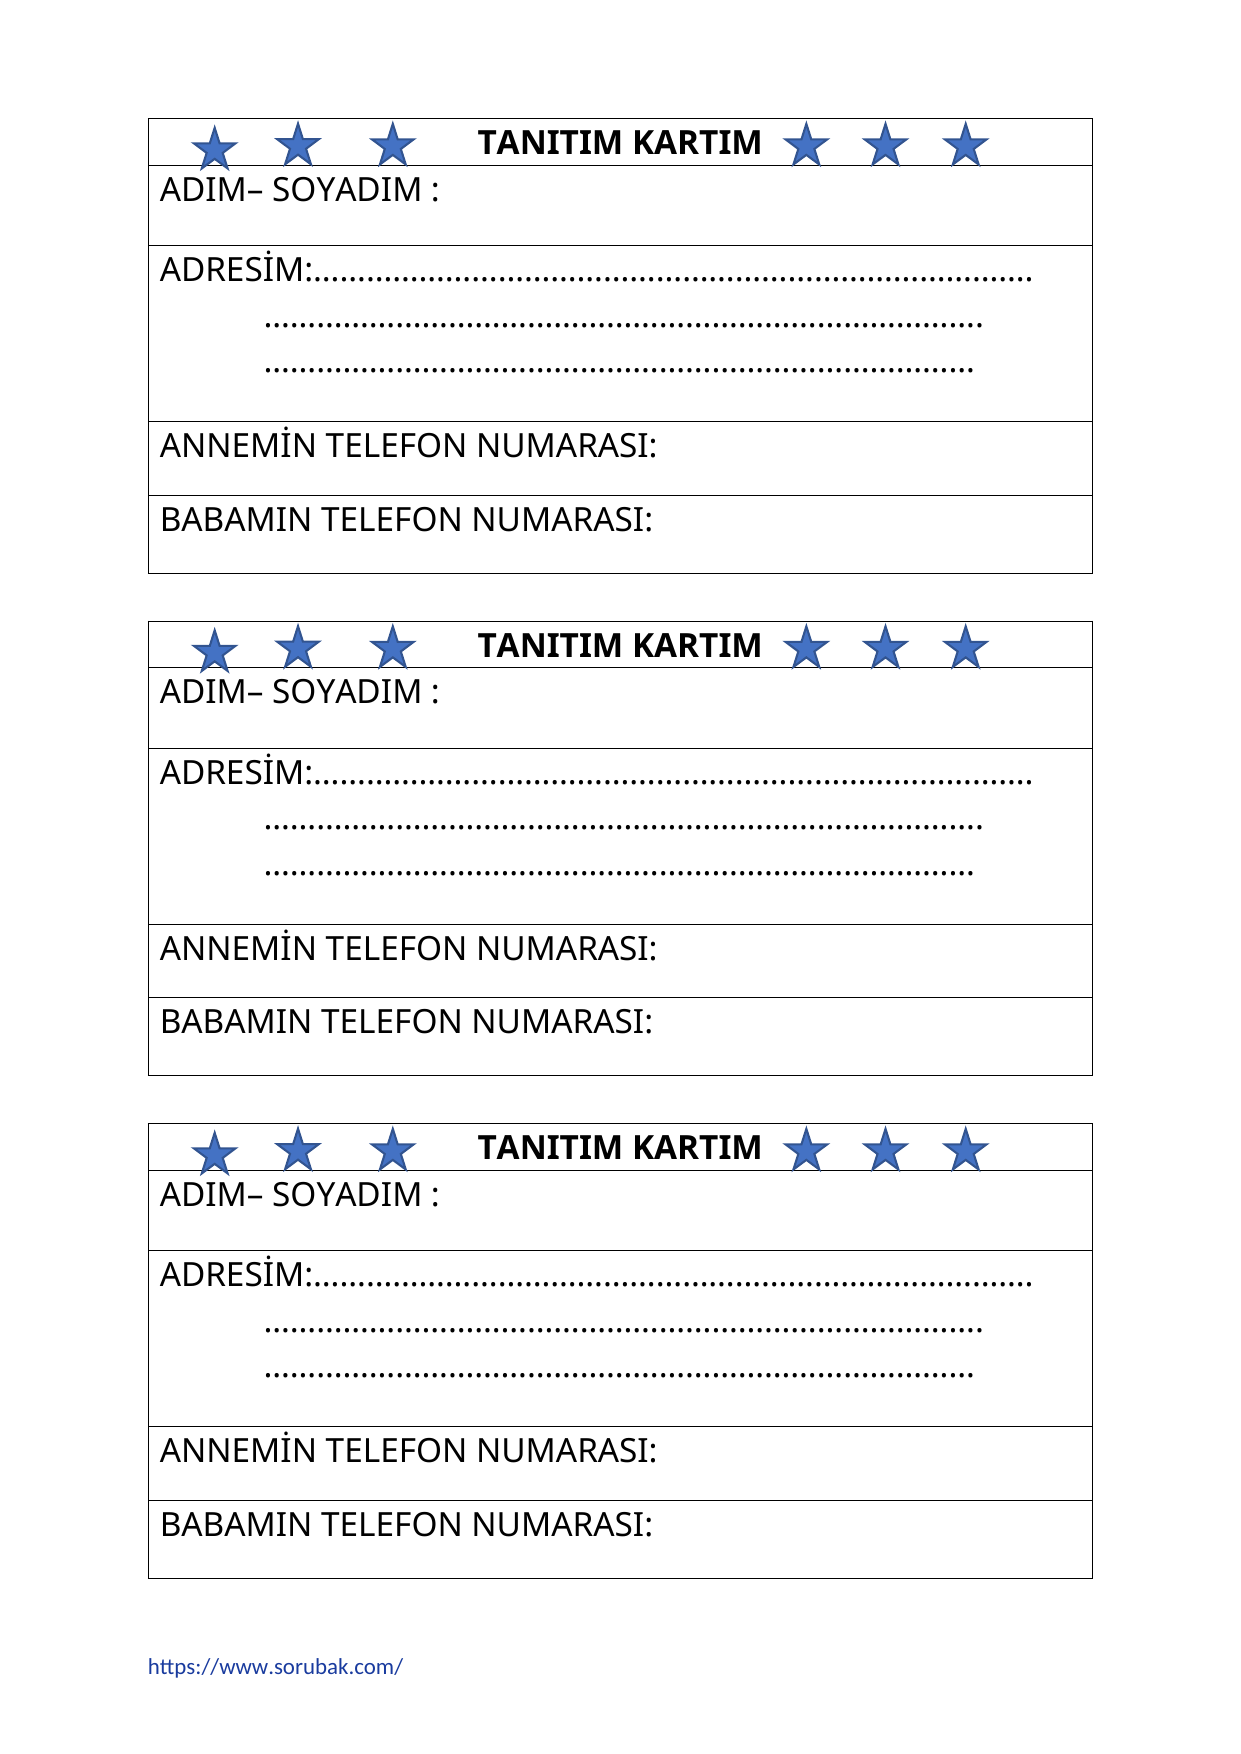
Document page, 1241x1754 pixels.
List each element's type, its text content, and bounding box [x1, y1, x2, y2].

table_cell ANNEMİN TELEFON NUMARASI: [149, 422, 1092, 495]
table_cell ANNEMİN TELEFON NUMARASI: [149, 1427, 1092, 1500]
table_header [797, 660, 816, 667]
table_header TANITIM KARTIM [149, 119, 1092, 164]
table_header TANITIM KARTIM [149, 1124, 1092, 1169]
table_header TANITIM KARTIM [393, 622, 806, 667]
table_cell BABAMIN TELEFON NUMARASI: [149, 998, 1092, 1075]
table_cell ADIM– SOYADIM : [149, 1171, 1092, 1250]
table_header TANITIM KARTIM [299, 622, 392, 667]
table_header TANITIM KARTIM [966, 622, 1092, 667]
table_cell ADIM– SOYADIM : [149, 668, 1092, 747]
table_cell ADIM– SOYADIM : [149, 166, 1092, 245]
table_cell BABAMIN TELEFON NUMARASI: [149, 1501, 1092, 1578]
table_cell BABAMIN TELEFON NUMARASI: [149, 496, 1092, 573]
table_cell ADRESİM:………………………………………………………………………. ………………………………………………………………………. ……………………………………………………………………… [149, 246, 1092, 421]
table_header TANITIM KARTIM [886, 622, 965, 667]
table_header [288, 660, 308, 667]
table_header TANITIM KARTIM [149, 622, 297, 667]
table_cell ADRESİM:………………………………………………………………………. ………………………………………………………………………. ……………………………………………………………………… [149, 749, 1092, 923]
table_header TANITIM KARTIM [807, 622, 885, 667]
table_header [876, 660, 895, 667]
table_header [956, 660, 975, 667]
table_cell ANNEMİN TELEFON NUMARASI: [149, 925, 1092, 997]
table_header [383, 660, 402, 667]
table_cell ADRESİM:………………………………………………………………………. ………………………………………………………………………. ……………………………………………………………………… [149, 1251, 1092, 1426]
